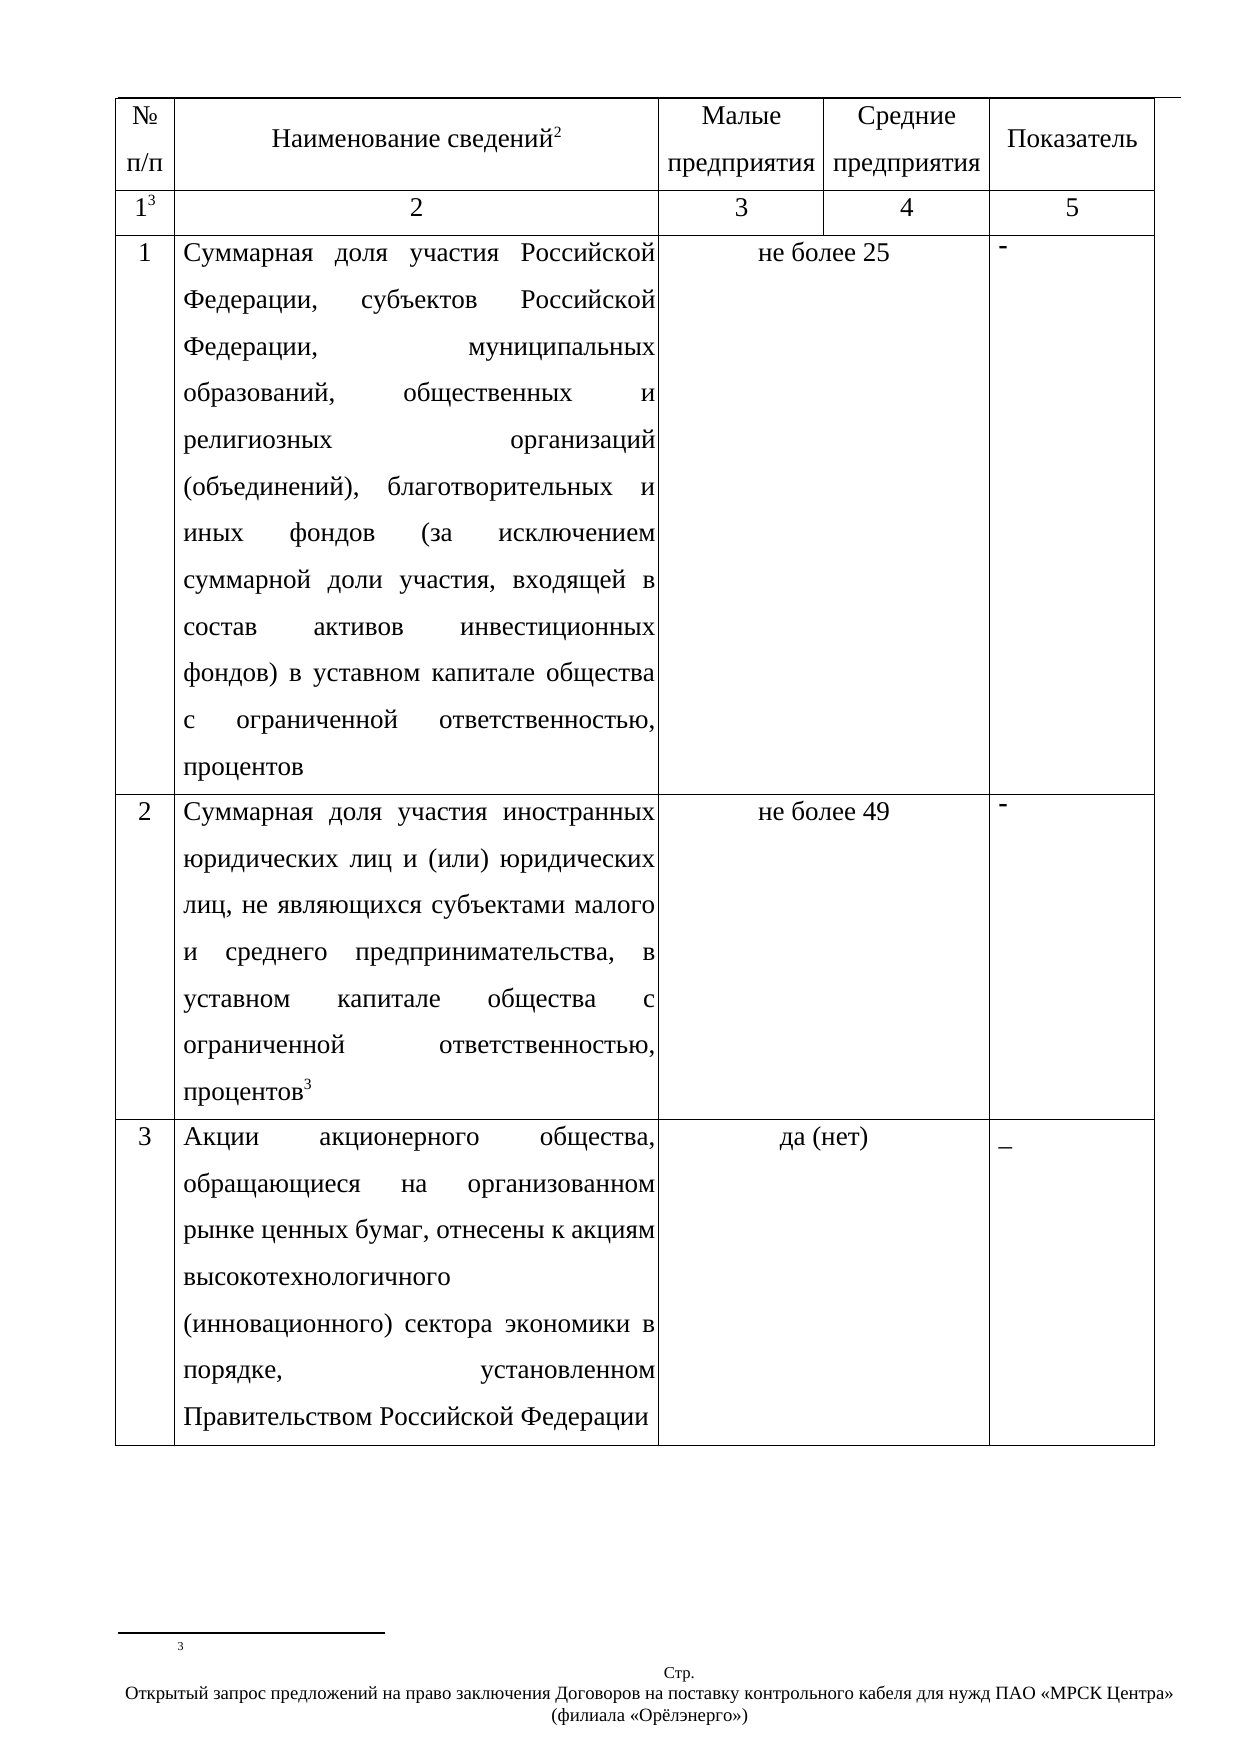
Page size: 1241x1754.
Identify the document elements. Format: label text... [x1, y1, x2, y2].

table_header № п/п [116, 99, 174, 190]
table_header Малые предприятия [659, 99, 823, 190]
table_cell 13 [116, 191, 174, 235]
table_cell 2 [116, 795, 174, 1119]
table_cell не более 49 [659, 795, 989, 1119]
table_cell не более 25 [659, 236, 989, 794]
table_cell да (нет) [659, 1120, 989, 1444]
table_cell Суммарная доля участия Российской Федерации, субъектов Российской Федерации, муниципальных образований, общественных и религиозных организаций (объединений), благотворительных и иных фондов (за исключением суммарной доли участия, входящей в состав активов инвестиционных фондов) в уставном капитале общества с ограниченной ответственностью, процентов [175, 236, 658, 794]
table_header Наименование сведений2 [175, 99, 658, 190]
table_cell [990, 236, 1154, 794]
table_cell Суммарная доля участия иностранных юридических лиц и (или) юридических лиц, не являющихся субъектами малого и среднего предпринимательства, в уставном капитале общества с ограниченной ответственностью, процентов3 [175, 795, 658, 1119]
table_header Средние предприятия [824, 99, 989, 190]
table_cell [990, 795, 1154, 1119]
table_header Показатель [990, 99, 1154, 190]
table_cell 3 [116, 1120, 174, 1444]
table_cell 5 [990, 191, 1154, 235]
table_cell Акции акционерного общества, обращающиеся на организованном рынке ценных бумаг, отнесены к акциям высокотехнологичного (инновационного) сектора экономики в порядке, установленном Правительством Российской Федерации [175, 1120, 658, 1444]
table_cell 2 [175, 191, 658, 235]
table_cell 1 [116, 236, 174, 794]
table_cell 4 [824, 191, 989, 235]
table_cell 3 [659, 191, 823, 235]
table_cell _ [990, 1120, 1154, 1444]
